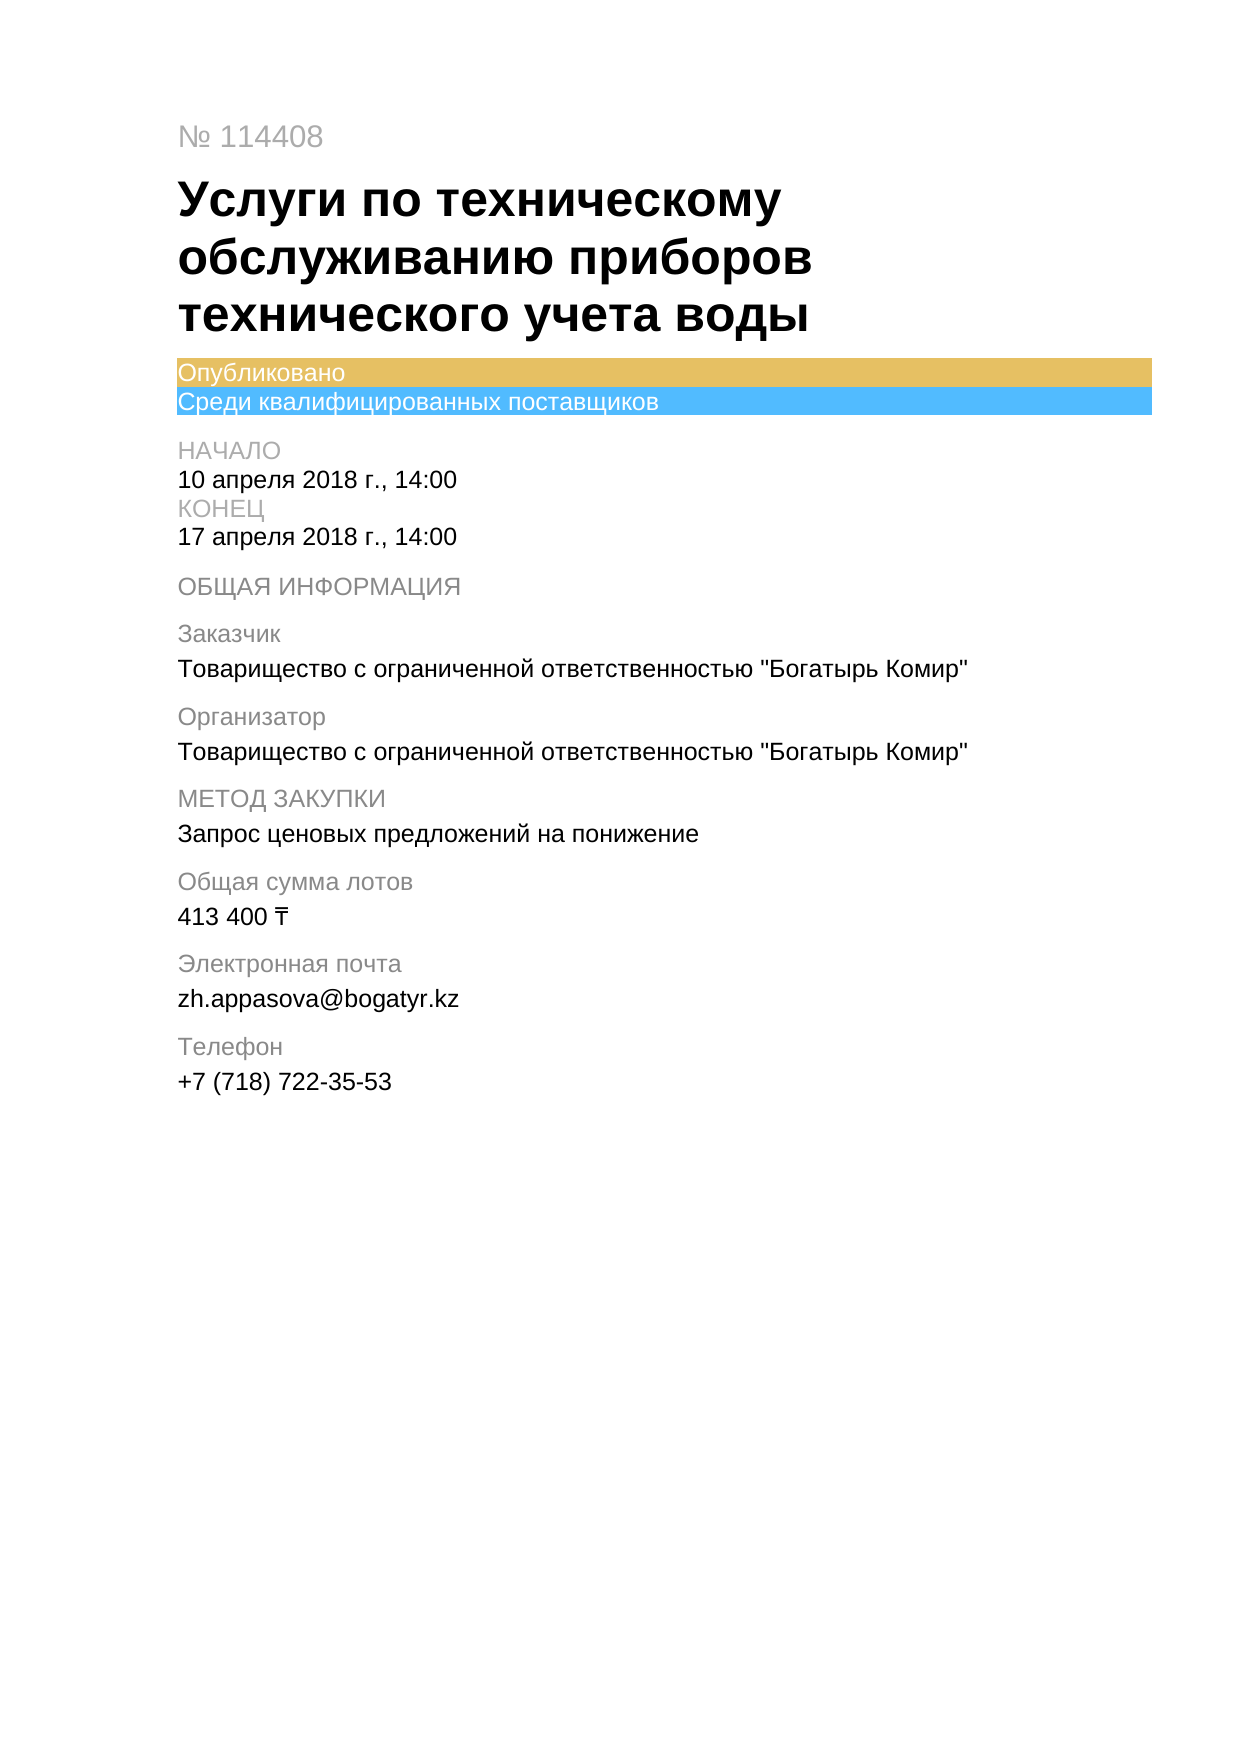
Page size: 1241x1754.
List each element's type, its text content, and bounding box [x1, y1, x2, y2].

text Телефон [177, 1032, 1152, 1061]
text 413 400 ₸ [177, 902, 1152, 931]
text № 114408 [177, 118, 1152, 154]
text Опубликовано [177, 358, 1152, 387]
text +7 (718) 722-35-53 [177, 1067, 1152, 1096]
text 10 апреля 2018 г., 14:00 [177, 465, 1152, 494]
text Запрос ценовых предложений на понижение [177, 819, 1152, 848]
text КОНЕЦ [177, 494, 1152, 522]
text Общая сумма лотов [177, 867, 1152, 896]
text zh.appasova@bogatyr.kz [177, 984, 1152, 1013]
text Заказчик [177, 619, 1152, 648]
text Организатор [177, 702, 1152, 731]
text Товарищество с ограниченной ответственностью "Богатырь Комир" [177, 737, 1152, 766]
text НАЧАЛО [177, 436, 1152, 465]
text Среди квалифицированных поставщиков [177, 387, 1152, 415]
text Электронная почта [177, 949, 1152, 978]
text ОБЩАЯ ИНФОРМАЦИЯ [177, 572, 1152, 601]
text Услуги по техническому обслуживанию приборов технического учета воды [177, 170, 1152, 342]
text Товарищество с ограниченной ответственностью "Богатырь Комир" [177, 654, 1152, 683]
text МЕТОД ЗАКУПКИ [177, 784, 1152, 813]
text 17 апреля 2018 г., 14:00 [177, 522, 1152, 551]
